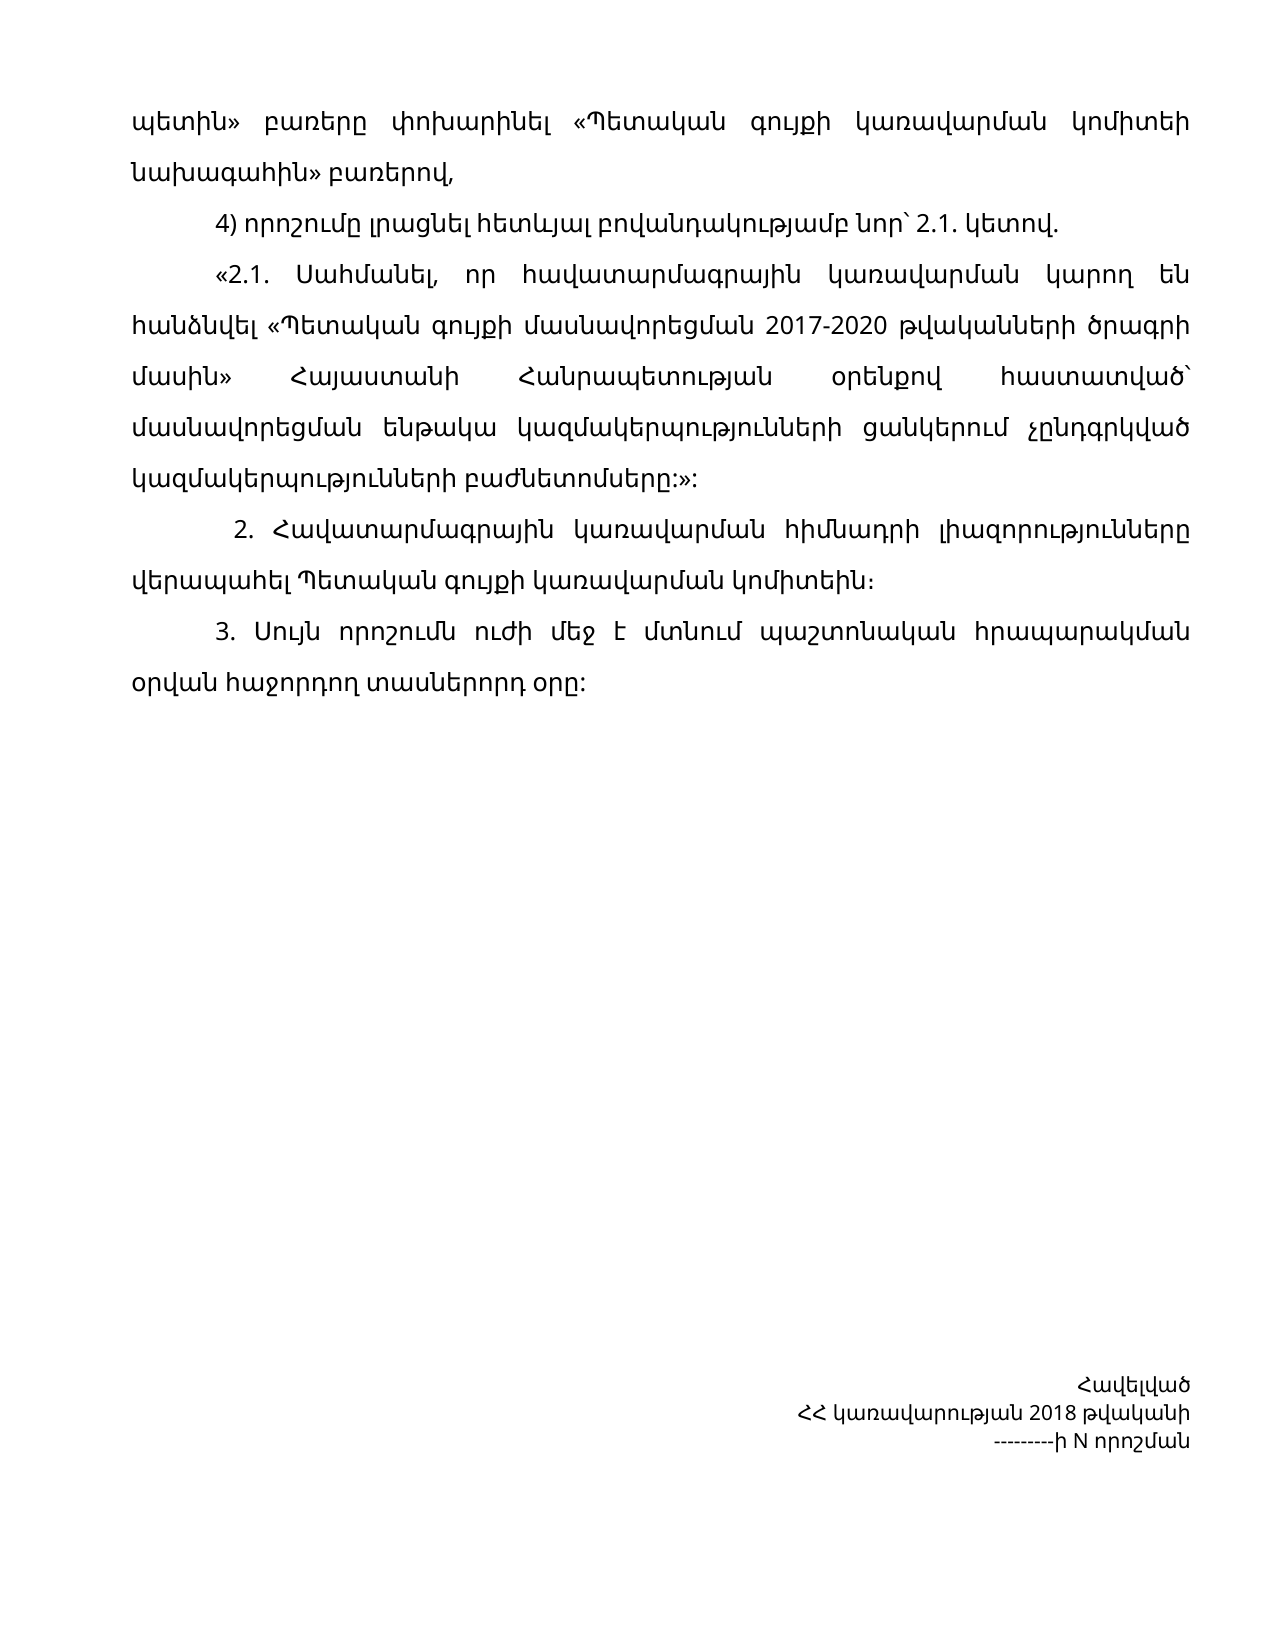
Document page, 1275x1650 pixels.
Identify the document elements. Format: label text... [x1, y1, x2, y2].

text Հավելված ՀՀ կառավարության 2018 թվականի ---------ի N որոշման [131, 1369, 1191, 1455]
text 4) որոշումը լրացնել հետևյալ բովանդակությամբ նոր՝ 2.1. կետով. [131, 205, 1191, 239]
text «2.1. Սահմանել, որ հավատարմագրային կառավարման կարող են հանձնվել «Պետական գույքի մասնավորեցման 2017-2020 թվականների ծրագրի մասին» Հայաստանի Հանրապետության օրենքով հաստատված՝ մասնավորեցման ենթակա կազմակերպությունների ցանկերում չընդգրկված կազմակերպությունների բաժնետոմսերը:»: [131, 256, 1191, 494]
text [131, 103, 1191, 188]
text 3. Սույն որոշումն ուժի մեջ է մտնում պաշտոնական հրապարակման օրվան հաջորդող տասներորդ օրը: [131, 613, 1191, 699]
text 2. Հավատարմագրային կառավարման հիմնադրի լիազորությունները վերապահել Պետական գույքի կառավարման կոմիտեին։ [131, 511, 1191, 597]
